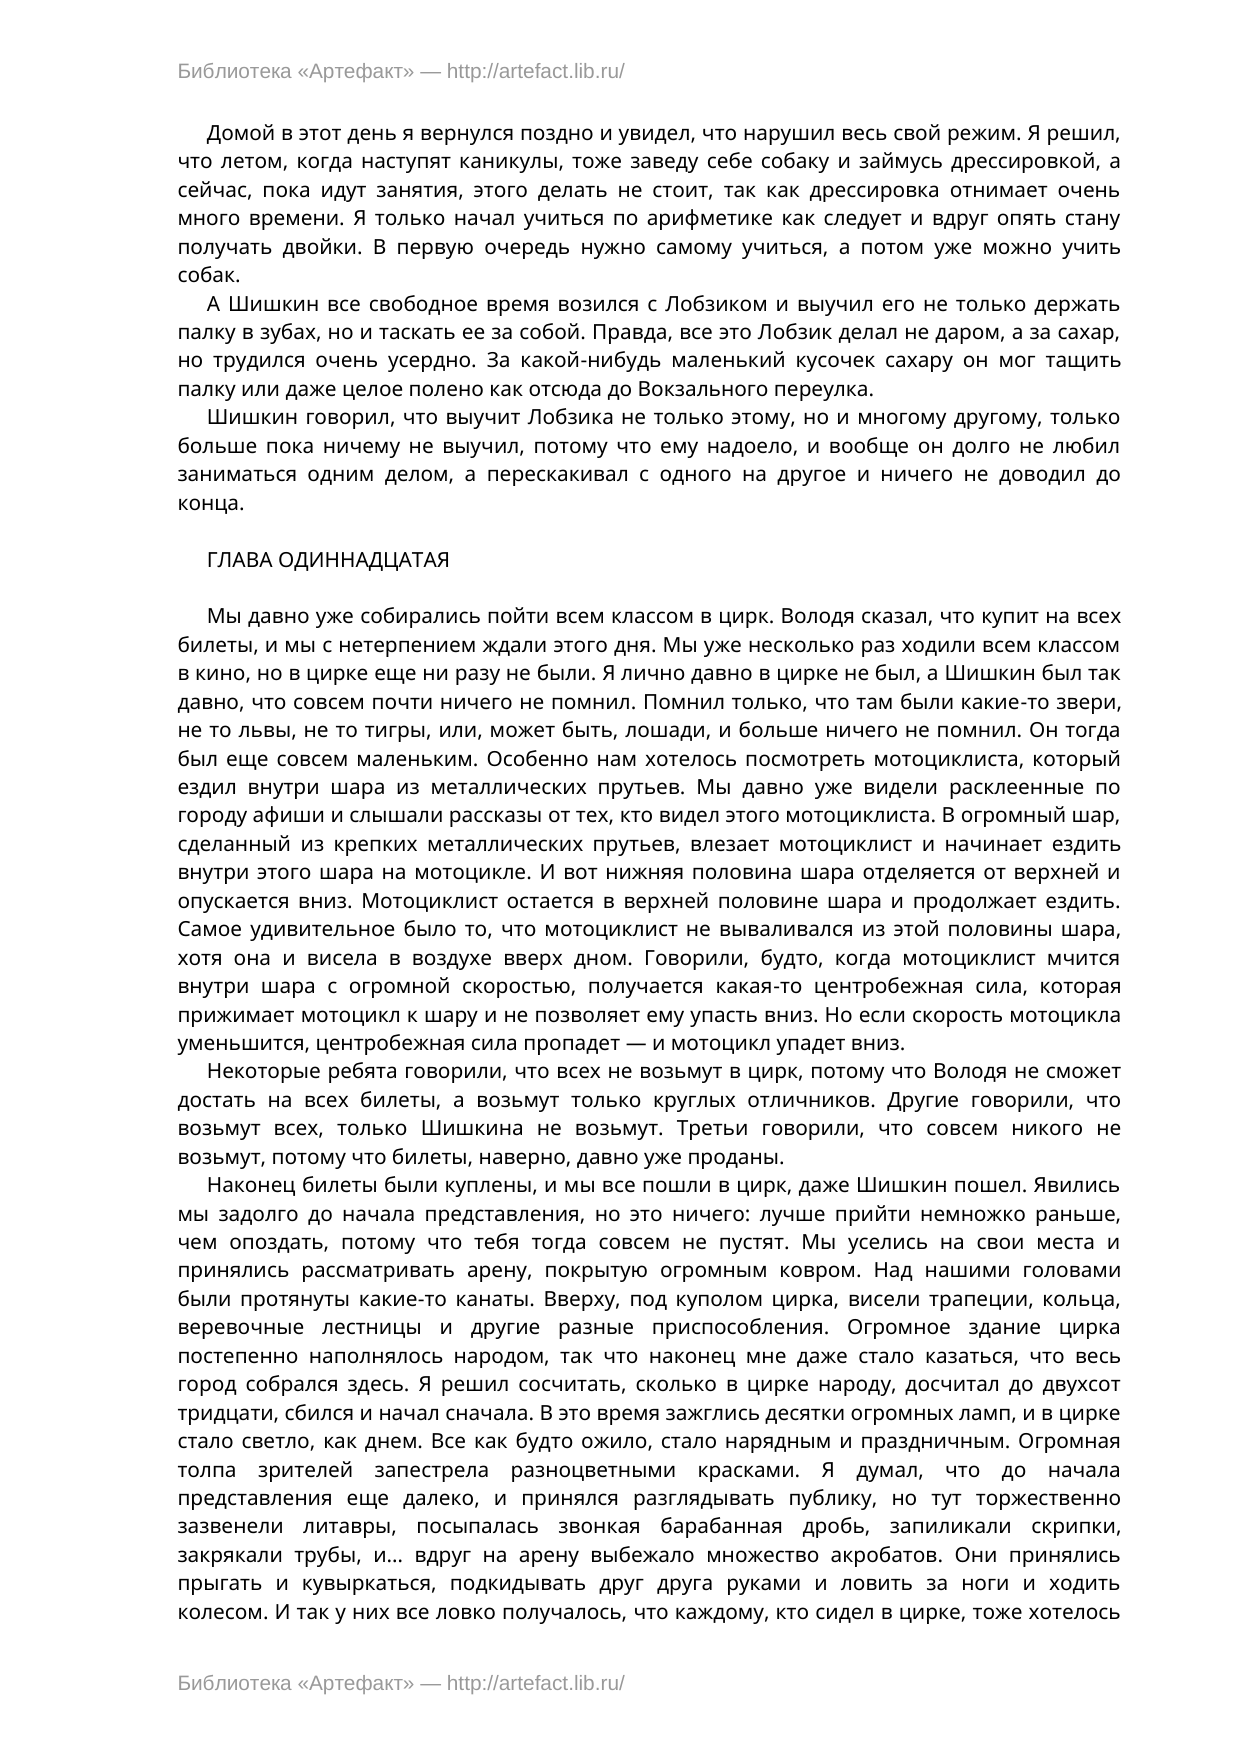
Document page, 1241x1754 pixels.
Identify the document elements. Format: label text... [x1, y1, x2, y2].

text Домой в этот день я вернулся поздно и увидел, что нарушил весь свой режим. Я решил, что летом, когда наступят каникулы, тоже заведу себе собаку и займусь дрессировкой, а сейчас, пока идут занятия, этого делать не стоит, так как дрессировка отнимает очень много времени. Я только начал учиться по арифметике как следует и вдруг опять стану получать двойки. В первую очередь нужно самому учиться, а потом уже можно учить собак. [177, 118, 1122, 289]
text Шишкин говорил, что выучит Лобзика не только этому, но и многому другому, только больше пока ничему не выучил, потому что ему надоело, и вообще он долго не любил заниматься одним делом, а перескакивал с одного на другое и ничего не доводил до конца. [177, 402, 1122, 516]
text А Шишкин все свободное время возился с Лобзиком и выучил его не только держать палку в зубах, но и таскать ее за собой. Правда, все это Лобзик делал не даром, а за сахар, но трудился очень усердно. За какой-нибудь маленький кусочек сахару он мог тащить палку или даже целое полено как отсюда до Вокзального переулка. [177, 289, 1122, 402]
subtitle ГЛАВА ОДИННАДЦАТАЯ [177, 545, 1122, 573]
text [177, 1170, 1122, 1625]
text Мы давно уже собирались пойти всем классом в цирк. Володя сказал, что купит на всех билеты, и мы с нетерпением ждали этого дня. Мы уже несколько раз ходили всем классом в кино, но в цирке еще ни разу не были. Я лично давно в цирке не был, а Шишкин был так давно, что совсем почти ничего не помнил. Помнил только, что там были какие-то звери, не то львы, не то тигры, или, может быть, лошади, и больше ничего не помнил. Он тогда был еще совсем маленьким. Особенно нам хотелось посмотреть мотоциклиста, который ездил внутри шара из металлических прутьев. Мы давно уже видели расклеенные по городу афиши и слышали рассказы от тех, кто видел этого мотоциклиста. В огромный шар, сделанный из крепких металлических прутьев, влезает мотоциклист и начинает ездить внутри этого шара на мотоцикле. И вот нижняя половина шара отделяется от верхней и опускается вниз. Мотоциклист остается в верхней половине шара и продолжает ездить. Самое удивительное было то, что мотоциклист не вываливался из этой половины шара, хотя она и висела в воздухе вверх дном. Говорили, будто, когда мотоциклист мчится внутри шара с огромной скоростью, получается какая-то центробежная сила, которая прижимает мотоцикл к шару и не позволяет ему упасть вниз. Но если скорость мотоцикла уменьшится, центробежная сила пропадет — и мотоцикл упадет вниз. [177, 602, 1122, 1057]
text Некоторые ребята говорили, что всех не возьмут в цирк, потому что Володя не сможет достать на всех билеты, а возьмут только круглых отличников. Другие говорили, что возьмут всех, только Шишкина не возьмут. Третьи говорили, что совсем никого не возьмут, потому что билеты, наверно, давно уже проданы. [177, 1057, 1122, 1170]
